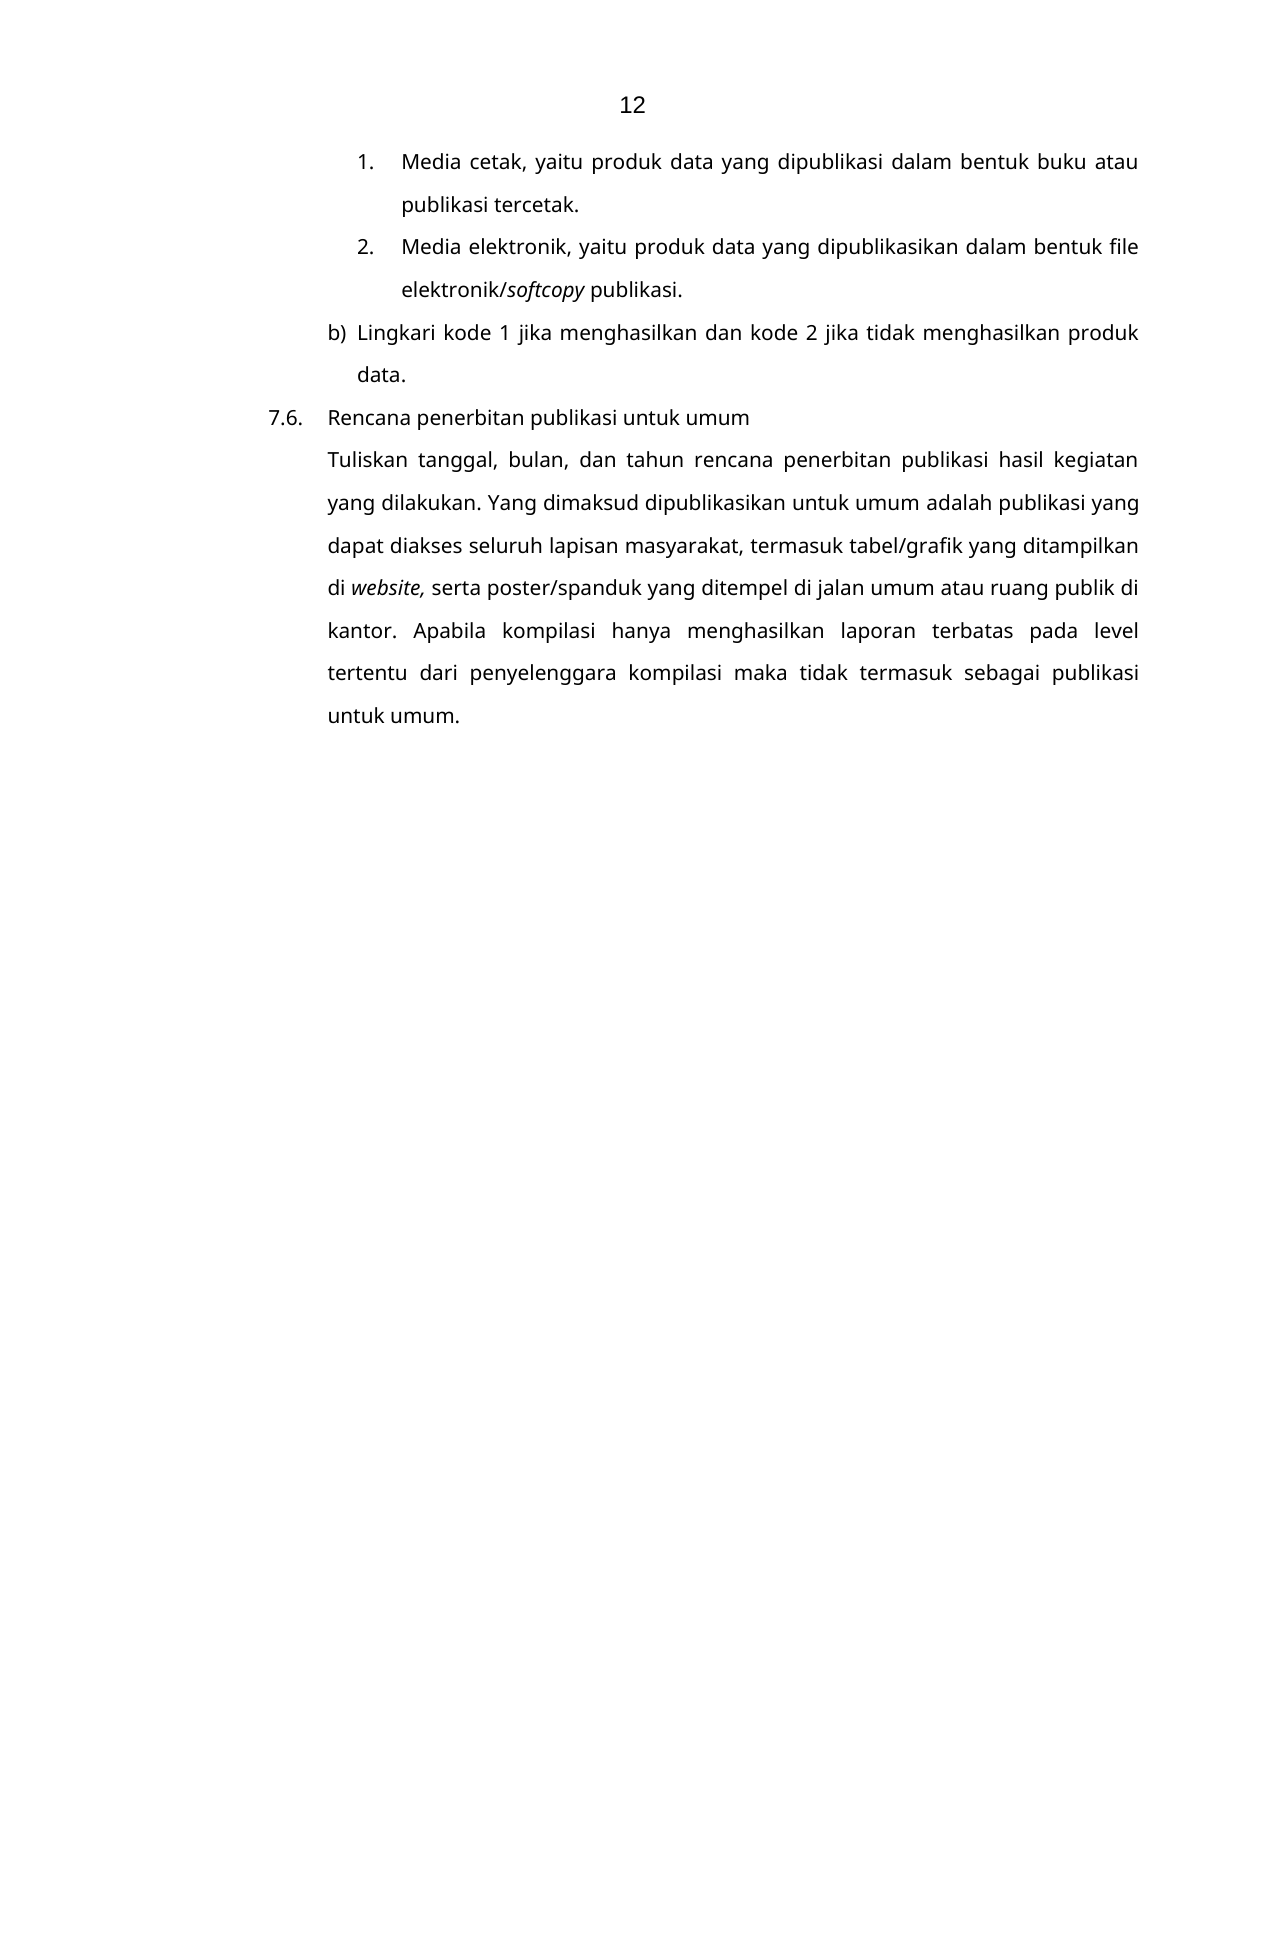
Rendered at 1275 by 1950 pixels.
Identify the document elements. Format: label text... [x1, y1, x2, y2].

list Lingkari kode 1 jika menghasilkan dan kode 2 jika tidak menghasilkan produk data. [327, 318, 1140, 389]
text Tuliskan tanggal, bulan, dan tahun rencana penerbitan publikasi hasil kegiatan yang dilakukan. Yang dimaksud dipublikasikan untuk umum adalah publikasi yang dapat diakses seluruh lapisan masyarakat, termasuk tabel/grafik yang ditampilkan di website, serta poster/spanduk yang ditempel di jalan umum atau ruang publik di kantor. Apabila kompilasi hanya menghasilkan laporan terbatas pada level tertentu dari penyelenggara kompilasi maka tidak termasuk sebagai publikasi untuk umum. [327, 446, 1140, 729]
list Rencana penerbitan publikasi untuk umum [268, 403, 1140, 431]
list Media cetak, yaitu produk data yang dipublikasi dalam bentuk buku atau publikasi tercetak. [357, 147, 1140, 218]
list Media elektronik, yaitu produk data yang dipublikasikan dalam bentuk file elektronik/softcopy publikasi. [357, 232, 1140, 303]
